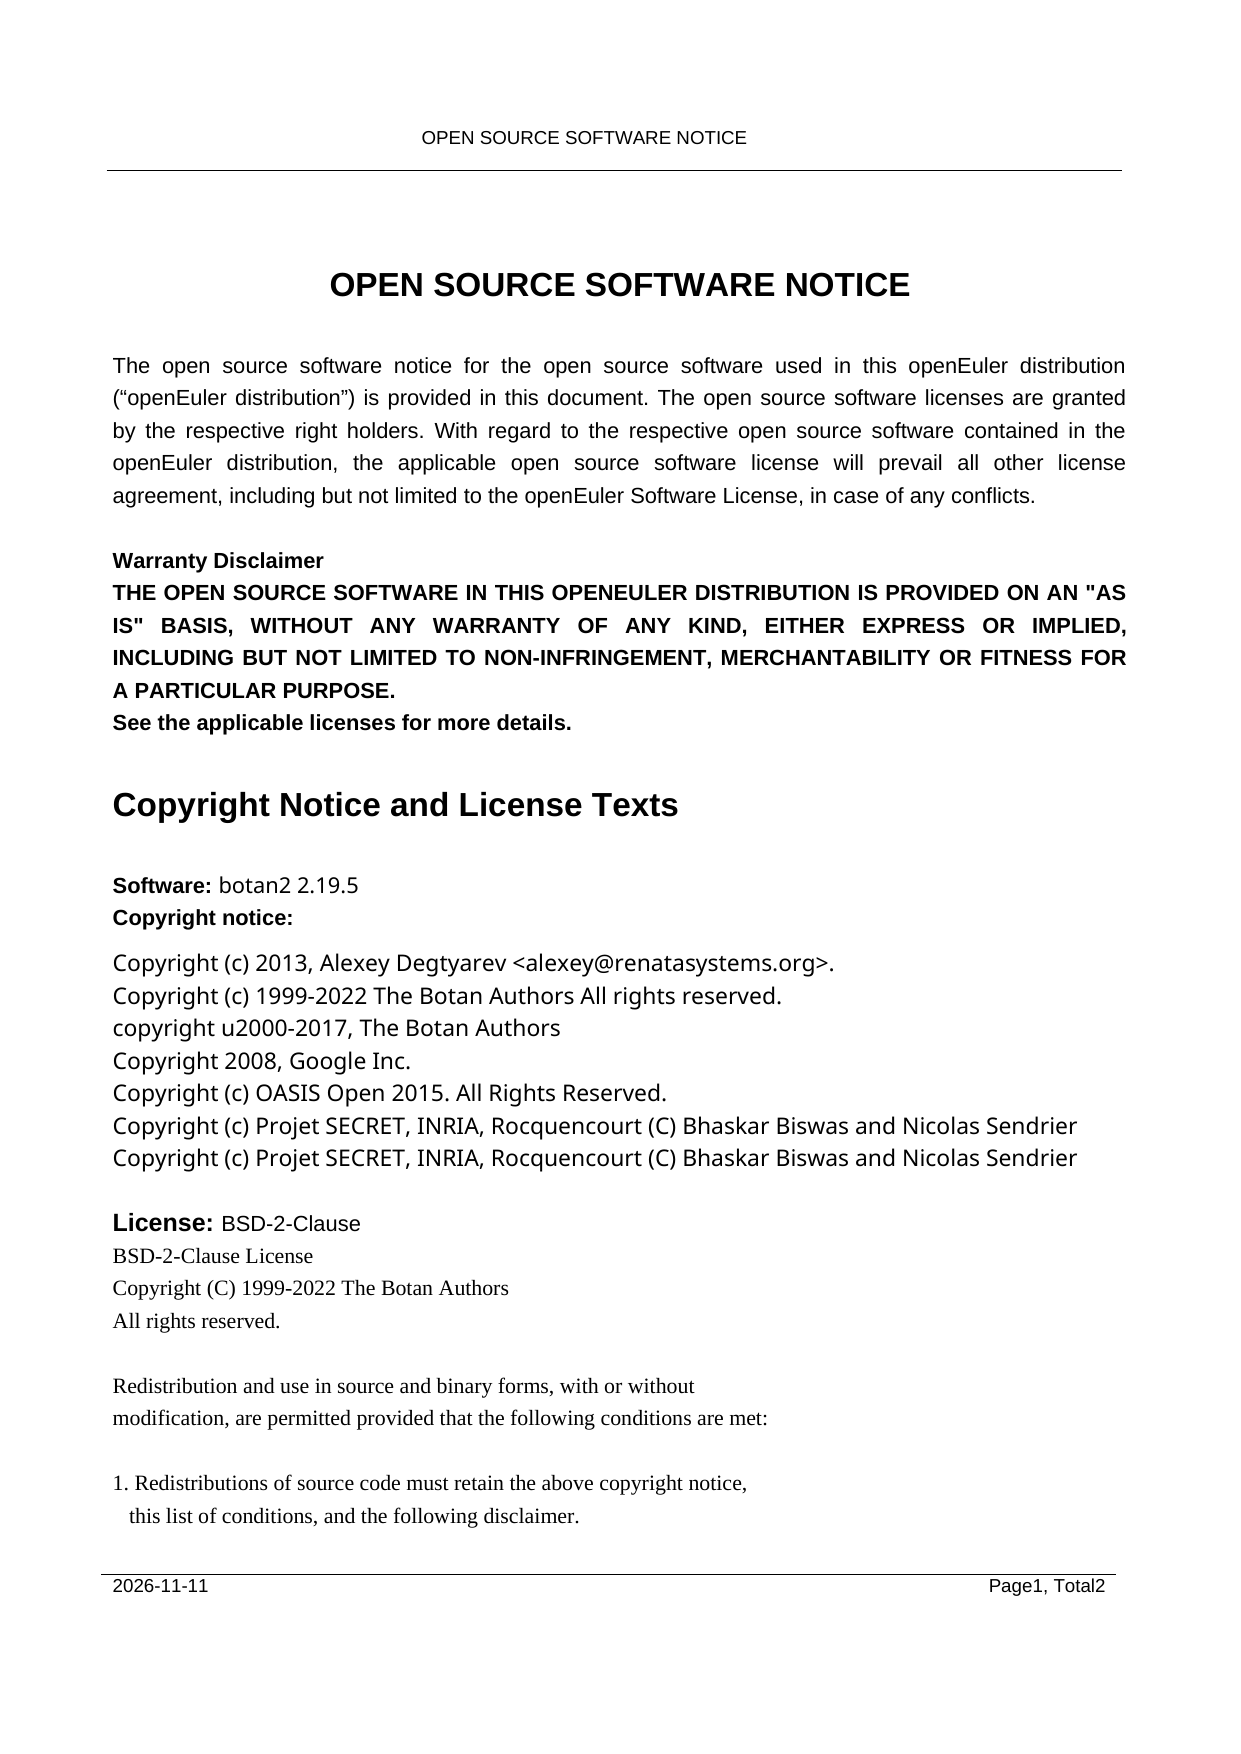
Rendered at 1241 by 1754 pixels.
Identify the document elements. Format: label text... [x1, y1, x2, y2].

text License: BSD-2-Clause [112, 1207, 1128, 1239]
text Redistribution and use in source and binary forms, with or without [112, 1369, 1128, 1402]
text Warranty Disclaimer [112, 544, 1128, 576]
text 1. Redistributions of source code must retain the above copyright notice, [112, 1467, 1128, 1499]
text modification, are permitted provided that the following conditions are met: [112, 1402, 1128, 1434]
title Software: botan2 2.19.5 [112, 869, 1128, 901]
text Copyright (c) 2013, Alexey Degtyarev <alexey@renatasystems.org>. Copyright (c) 1999-2022 The Botan Authors All rights reserved. copyright u2000-2017, The Botan Authors Copyright 2008, Google Inc. Copyright (c) OASIS Open 2015. All Rights Reserved. Copyright (c) Projet SECRET, INRIA, Rocquencourt (C) Bhaskar Biswas and Nicolas Sendrier Copyright (c) Projet SECRET, INRIA, Rocquencourt (C) Bhaskar Biswas and Nicolas Sendrier [112, 947, 1128, 1207]
text All rights reserved. [112, 1304, 1128, 1337]
text THE OPEN SOURCE SOFTWARE IN THIS OPENEULER DISTRIBUTION IS PROVIDED ON AN "AS IS" BASIS, WITHOUT ANY WARRANTY OF ANY KIND, EITHER EXPRESS OR IMPLIED, INCLUDING BUT NOT LIMITED TO NON-INFRINGEMENT, MERCHANTABILITY OR FITNESS FOR A PARTICULAR PURPOSE. See the applicable licenses for more details. [112, 576, 1128, 739]
text Copyright notice: [112, 901, 1128, 934]
text this list of conditions, and the following disclaimer. [112, 1499, 1128, 1532]
text The open source software notice for the open source software used in this openEuler distribution (“openEuler distribution”) is provided in this document. The open source software licenses are granted by the respective right holders. With regard to the respective open source software contained in the openEuler distribution, the applicable open source software license will prevail all other license agreement, including but not limited to the openEuler Software License, in case of any conflicts. [112, 349, 1128, 511]
text BSD-2-Clause License Copyright (C) 1999-2022 The Botan Authors [112, 1239, 1128, 1304]
text Copyright Notice and License Texts [112, 771, 1128, 836]
text OPEN SOURCE SOFTWARE NOTICE [112, 251, 1128, 316]
